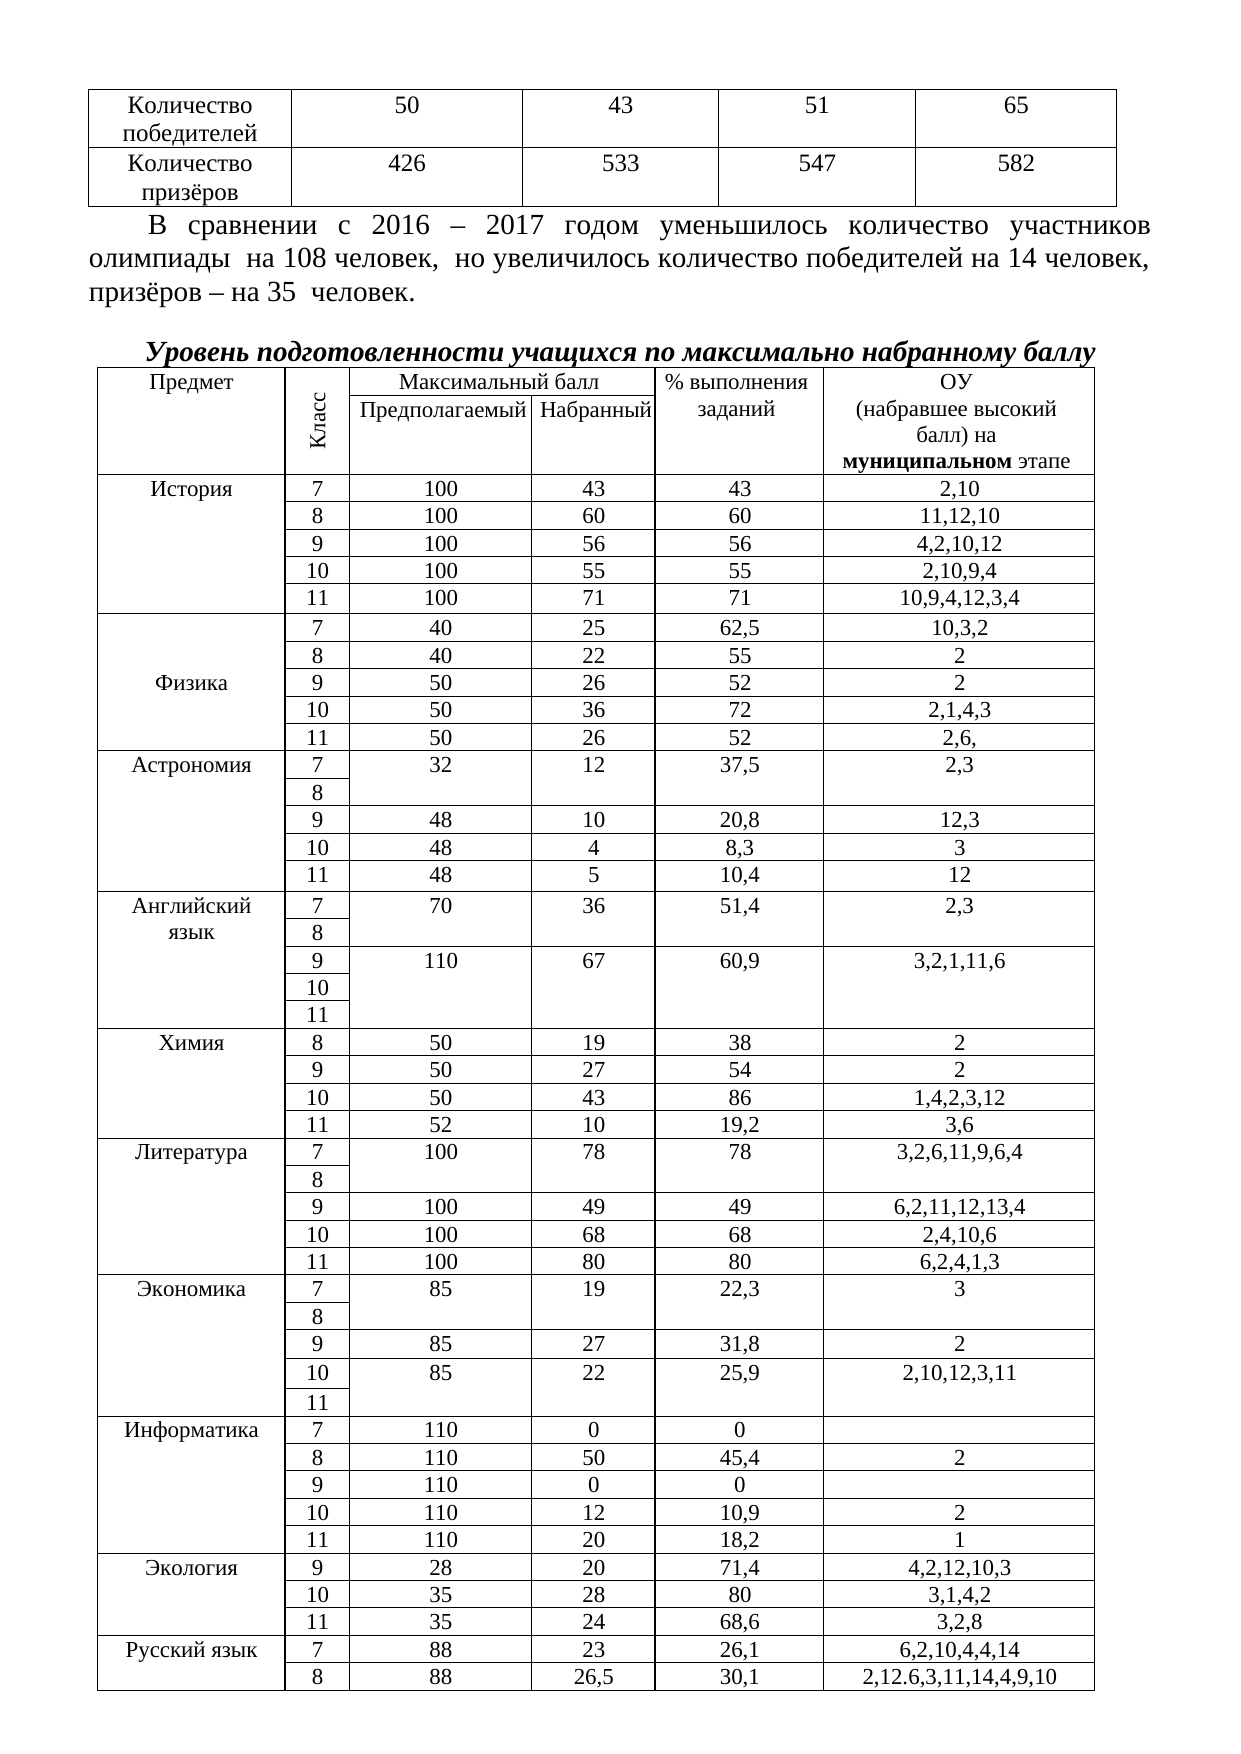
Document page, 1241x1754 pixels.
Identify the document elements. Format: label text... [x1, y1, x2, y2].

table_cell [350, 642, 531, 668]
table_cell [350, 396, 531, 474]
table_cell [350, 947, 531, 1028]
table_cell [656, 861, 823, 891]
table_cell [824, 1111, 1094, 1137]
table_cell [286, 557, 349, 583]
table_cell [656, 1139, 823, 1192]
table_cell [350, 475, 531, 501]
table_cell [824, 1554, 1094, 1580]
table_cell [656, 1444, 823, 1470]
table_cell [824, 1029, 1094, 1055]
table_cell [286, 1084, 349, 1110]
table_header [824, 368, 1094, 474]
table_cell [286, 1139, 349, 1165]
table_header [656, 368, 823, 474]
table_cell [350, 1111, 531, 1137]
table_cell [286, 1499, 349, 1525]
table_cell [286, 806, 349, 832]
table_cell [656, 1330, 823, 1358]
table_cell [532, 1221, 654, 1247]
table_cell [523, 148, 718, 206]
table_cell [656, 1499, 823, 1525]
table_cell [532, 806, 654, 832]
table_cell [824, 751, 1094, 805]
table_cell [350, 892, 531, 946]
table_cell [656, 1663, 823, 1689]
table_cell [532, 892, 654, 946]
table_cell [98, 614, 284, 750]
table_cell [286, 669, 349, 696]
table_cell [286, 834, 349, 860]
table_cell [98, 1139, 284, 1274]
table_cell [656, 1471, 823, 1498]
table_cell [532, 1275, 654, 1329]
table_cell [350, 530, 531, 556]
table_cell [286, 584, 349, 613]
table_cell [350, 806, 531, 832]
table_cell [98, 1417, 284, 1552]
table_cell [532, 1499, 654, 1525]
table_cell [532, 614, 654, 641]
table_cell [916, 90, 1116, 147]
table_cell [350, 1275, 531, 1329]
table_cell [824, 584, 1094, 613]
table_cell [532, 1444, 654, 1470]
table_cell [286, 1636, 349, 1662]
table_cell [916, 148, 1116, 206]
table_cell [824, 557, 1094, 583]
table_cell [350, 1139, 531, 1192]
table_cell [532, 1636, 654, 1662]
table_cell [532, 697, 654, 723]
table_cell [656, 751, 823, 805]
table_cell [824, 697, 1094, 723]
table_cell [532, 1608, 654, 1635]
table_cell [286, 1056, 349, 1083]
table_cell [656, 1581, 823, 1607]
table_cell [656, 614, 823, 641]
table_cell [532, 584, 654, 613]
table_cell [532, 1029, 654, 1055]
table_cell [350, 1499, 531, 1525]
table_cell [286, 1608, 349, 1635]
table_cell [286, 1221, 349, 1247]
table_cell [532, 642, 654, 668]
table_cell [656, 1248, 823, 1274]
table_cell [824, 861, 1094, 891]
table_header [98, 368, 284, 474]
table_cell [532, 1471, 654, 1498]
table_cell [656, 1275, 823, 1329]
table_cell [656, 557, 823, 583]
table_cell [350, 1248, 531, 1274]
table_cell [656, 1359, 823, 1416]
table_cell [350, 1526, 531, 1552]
text Уровень подготовленности учащихся по максимально набранному баллу [89, 334, 1152, 367]
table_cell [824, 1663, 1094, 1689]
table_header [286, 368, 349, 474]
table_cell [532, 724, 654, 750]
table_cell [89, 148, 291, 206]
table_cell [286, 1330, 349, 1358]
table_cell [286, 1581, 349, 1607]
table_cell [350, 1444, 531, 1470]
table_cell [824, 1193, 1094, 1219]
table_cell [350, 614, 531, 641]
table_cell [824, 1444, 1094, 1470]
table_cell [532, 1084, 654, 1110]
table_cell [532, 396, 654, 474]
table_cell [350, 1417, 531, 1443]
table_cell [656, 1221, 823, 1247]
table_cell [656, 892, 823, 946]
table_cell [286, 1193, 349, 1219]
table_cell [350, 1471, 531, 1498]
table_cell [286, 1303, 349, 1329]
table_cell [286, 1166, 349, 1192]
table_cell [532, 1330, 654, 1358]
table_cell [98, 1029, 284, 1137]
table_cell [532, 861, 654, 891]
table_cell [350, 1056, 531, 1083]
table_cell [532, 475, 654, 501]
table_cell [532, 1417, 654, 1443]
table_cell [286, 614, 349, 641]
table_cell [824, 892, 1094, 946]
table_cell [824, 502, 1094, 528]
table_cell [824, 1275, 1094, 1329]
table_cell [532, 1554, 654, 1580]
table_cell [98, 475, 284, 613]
text В сравнении с 2016 – 2017 годом уменьшилось количество участников олимпиады на 108 человек, но увеличилось количество победителей на 14 человек, призёров – на 35 человек. [89, 207, 1152, 307]
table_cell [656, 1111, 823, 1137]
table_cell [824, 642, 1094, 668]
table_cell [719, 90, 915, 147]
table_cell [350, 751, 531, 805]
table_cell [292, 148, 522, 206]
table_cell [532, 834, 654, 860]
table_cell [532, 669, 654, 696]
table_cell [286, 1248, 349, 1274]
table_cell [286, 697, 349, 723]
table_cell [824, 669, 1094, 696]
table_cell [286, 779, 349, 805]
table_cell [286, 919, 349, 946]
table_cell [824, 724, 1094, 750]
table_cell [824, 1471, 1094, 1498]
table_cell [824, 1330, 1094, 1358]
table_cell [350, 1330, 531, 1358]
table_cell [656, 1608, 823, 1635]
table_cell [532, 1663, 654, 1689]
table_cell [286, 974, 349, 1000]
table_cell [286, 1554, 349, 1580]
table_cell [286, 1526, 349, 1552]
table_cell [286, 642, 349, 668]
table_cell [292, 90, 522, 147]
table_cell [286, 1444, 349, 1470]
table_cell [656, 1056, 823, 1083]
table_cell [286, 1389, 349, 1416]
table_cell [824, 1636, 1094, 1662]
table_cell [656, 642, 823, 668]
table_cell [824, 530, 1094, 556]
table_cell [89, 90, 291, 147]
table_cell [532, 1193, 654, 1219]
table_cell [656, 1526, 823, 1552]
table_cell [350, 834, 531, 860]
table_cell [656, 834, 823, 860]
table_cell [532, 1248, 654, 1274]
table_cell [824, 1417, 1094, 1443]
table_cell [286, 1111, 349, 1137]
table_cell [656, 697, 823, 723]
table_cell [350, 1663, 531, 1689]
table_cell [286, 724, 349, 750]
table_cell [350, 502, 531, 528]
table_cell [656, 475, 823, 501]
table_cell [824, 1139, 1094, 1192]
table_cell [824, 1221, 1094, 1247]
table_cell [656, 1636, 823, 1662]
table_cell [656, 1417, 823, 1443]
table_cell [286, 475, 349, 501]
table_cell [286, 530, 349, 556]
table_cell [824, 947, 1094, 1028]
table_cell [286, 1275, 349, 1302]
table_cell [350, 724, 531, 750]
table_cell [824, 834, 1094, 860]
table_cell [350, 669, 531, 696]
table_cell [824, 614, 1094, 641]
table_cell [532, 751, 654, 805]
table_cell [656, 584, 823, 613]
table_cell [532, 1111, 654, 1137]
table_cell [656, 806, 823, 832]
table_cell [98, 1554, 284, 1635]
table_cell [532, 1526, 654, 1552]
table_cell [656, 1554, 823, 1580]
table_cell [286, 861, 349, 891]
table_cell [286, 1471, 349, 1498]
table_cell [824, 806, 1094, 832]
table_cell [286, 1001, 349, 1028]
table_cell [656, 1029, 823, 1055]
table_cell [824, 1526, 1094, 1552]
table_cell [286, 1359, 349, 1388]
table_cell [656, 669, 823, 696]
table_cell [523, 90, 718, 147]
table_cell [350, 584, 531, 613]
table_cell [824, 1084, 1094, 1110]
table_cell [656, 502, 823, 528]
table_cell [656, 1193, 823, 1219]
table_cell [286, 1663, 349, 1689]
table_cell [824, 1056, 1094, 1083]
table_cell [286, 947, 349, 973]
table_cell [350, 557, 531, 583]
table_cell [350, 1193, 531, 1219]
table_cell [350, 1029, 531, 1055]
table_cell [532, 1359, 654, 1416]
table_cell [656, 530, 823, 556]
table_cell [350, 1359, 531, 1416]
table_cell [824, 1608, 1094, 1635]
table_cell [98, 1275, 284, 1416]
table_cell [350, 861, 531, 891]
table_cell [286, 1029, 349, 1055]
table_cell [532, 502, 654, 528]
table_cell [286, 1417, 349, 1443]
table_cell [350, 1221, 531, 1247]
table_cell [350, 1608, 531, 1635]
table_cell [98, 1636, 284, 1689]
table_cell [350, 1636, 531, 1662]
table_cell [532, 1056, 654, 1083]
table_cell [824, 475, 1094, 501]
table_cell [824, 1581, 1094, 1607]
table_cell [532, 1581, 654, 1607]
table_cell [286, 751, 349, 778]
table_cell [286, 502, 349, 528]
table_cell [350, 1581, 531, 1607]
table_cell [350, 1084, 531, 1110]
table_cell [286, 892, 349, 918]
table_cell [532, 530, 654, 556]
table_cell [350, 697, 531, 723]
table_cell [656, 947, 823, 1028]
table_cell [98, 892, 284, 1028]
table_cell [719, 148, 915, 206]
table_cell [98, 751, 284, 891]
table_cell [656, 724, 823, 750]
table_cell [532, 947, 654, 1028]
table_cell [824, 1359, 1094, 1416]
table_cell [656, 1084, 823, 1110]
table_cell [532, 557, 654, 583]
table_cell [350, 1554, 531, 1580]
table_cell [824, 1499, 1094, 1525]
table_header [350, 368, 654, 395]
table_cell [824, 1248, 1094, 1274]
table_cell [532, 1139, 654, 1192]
